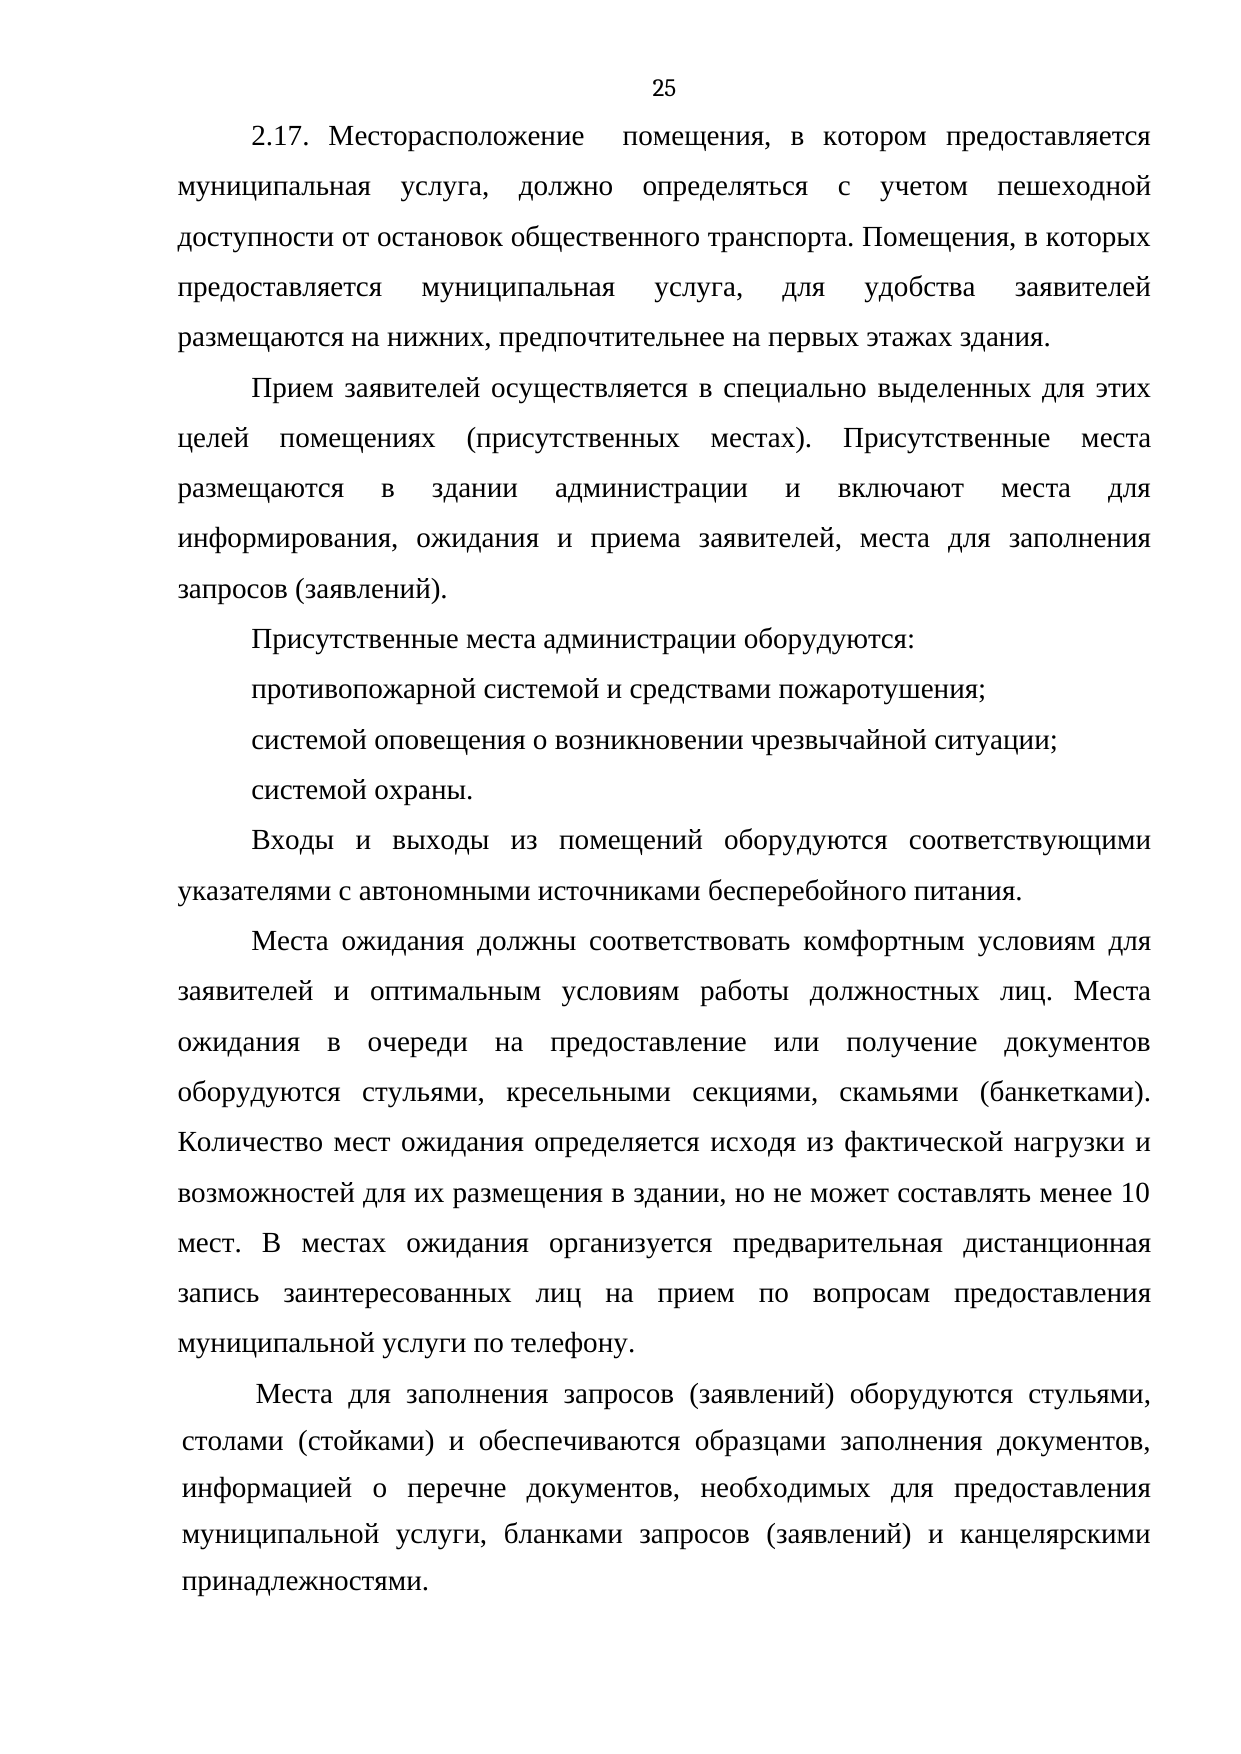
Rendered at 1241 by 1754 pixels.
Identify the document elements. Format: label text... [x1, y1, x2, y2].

text Места ожидания должны соответствовать комфортным условиям для заявителей и оптимальным условиям работы должностных лиц. Места ожидания в очереди на предоставление или получение документов оборудуются стульями, кресельными секциями, скамьями (банкетками). Количество мест ожидания определяется исходя из фактической нагрузки и возможностей для их размещения в здании, но не может составлять менее 10 мест. В местах ожидания организуется предварительная дистанционная запись заинтересованных лиц на прием по вопросам предоставления муниципальной услуги по телефону. [177, 923, 1152, 1359]
text системой оповещения о возникновении чрезвычайной ситуации; [177, 722, 1152, 755]
text Присутственные места администрации оборудуются: [177, 621, 1152, 655]
text системой охраны. [177, 772, 1152, 806]
text Входы и выходы из помещений оборудуются соответствующими указателями с автономными источниками бесперебойного питания. [177, 822, 1152, 906]
text Прием заявителей осуществляется в специально выделенных для этих целей помещениях (присутственных местах). Присутственные места размещаются в здании администрации и включают места для информирования, ожидания и приема заявителей, места для заполнения запросов (заявлений). [177, 370, 1152, 604]
text противопожарной системой и средствами пожаротушения; [177, 672, 1152, 705]
text Места для заполнения запросов (заявлений) оборудуются стульями, столами (стойками) и обеспечиваются образцами заполнения документов, информацией о перечне документов, необходимых для предоставления муниципальной услуги, бланками запросов (заявлений) и канцелярскими принадлежностями. [182, 1376, 1152, 1597]
text 2.17. Месторасположение помещения, в котором предоставляется муниципальная услуга, должно определяться с учетом пешеходной доступности от остановок общественного транспорта. Помещения, в которых предоставляется муниципальная услуга, для удобства заявителей размещаются на нижних, предпочтительнее на первых этажах здания. [177, 118, 1152, 353]
